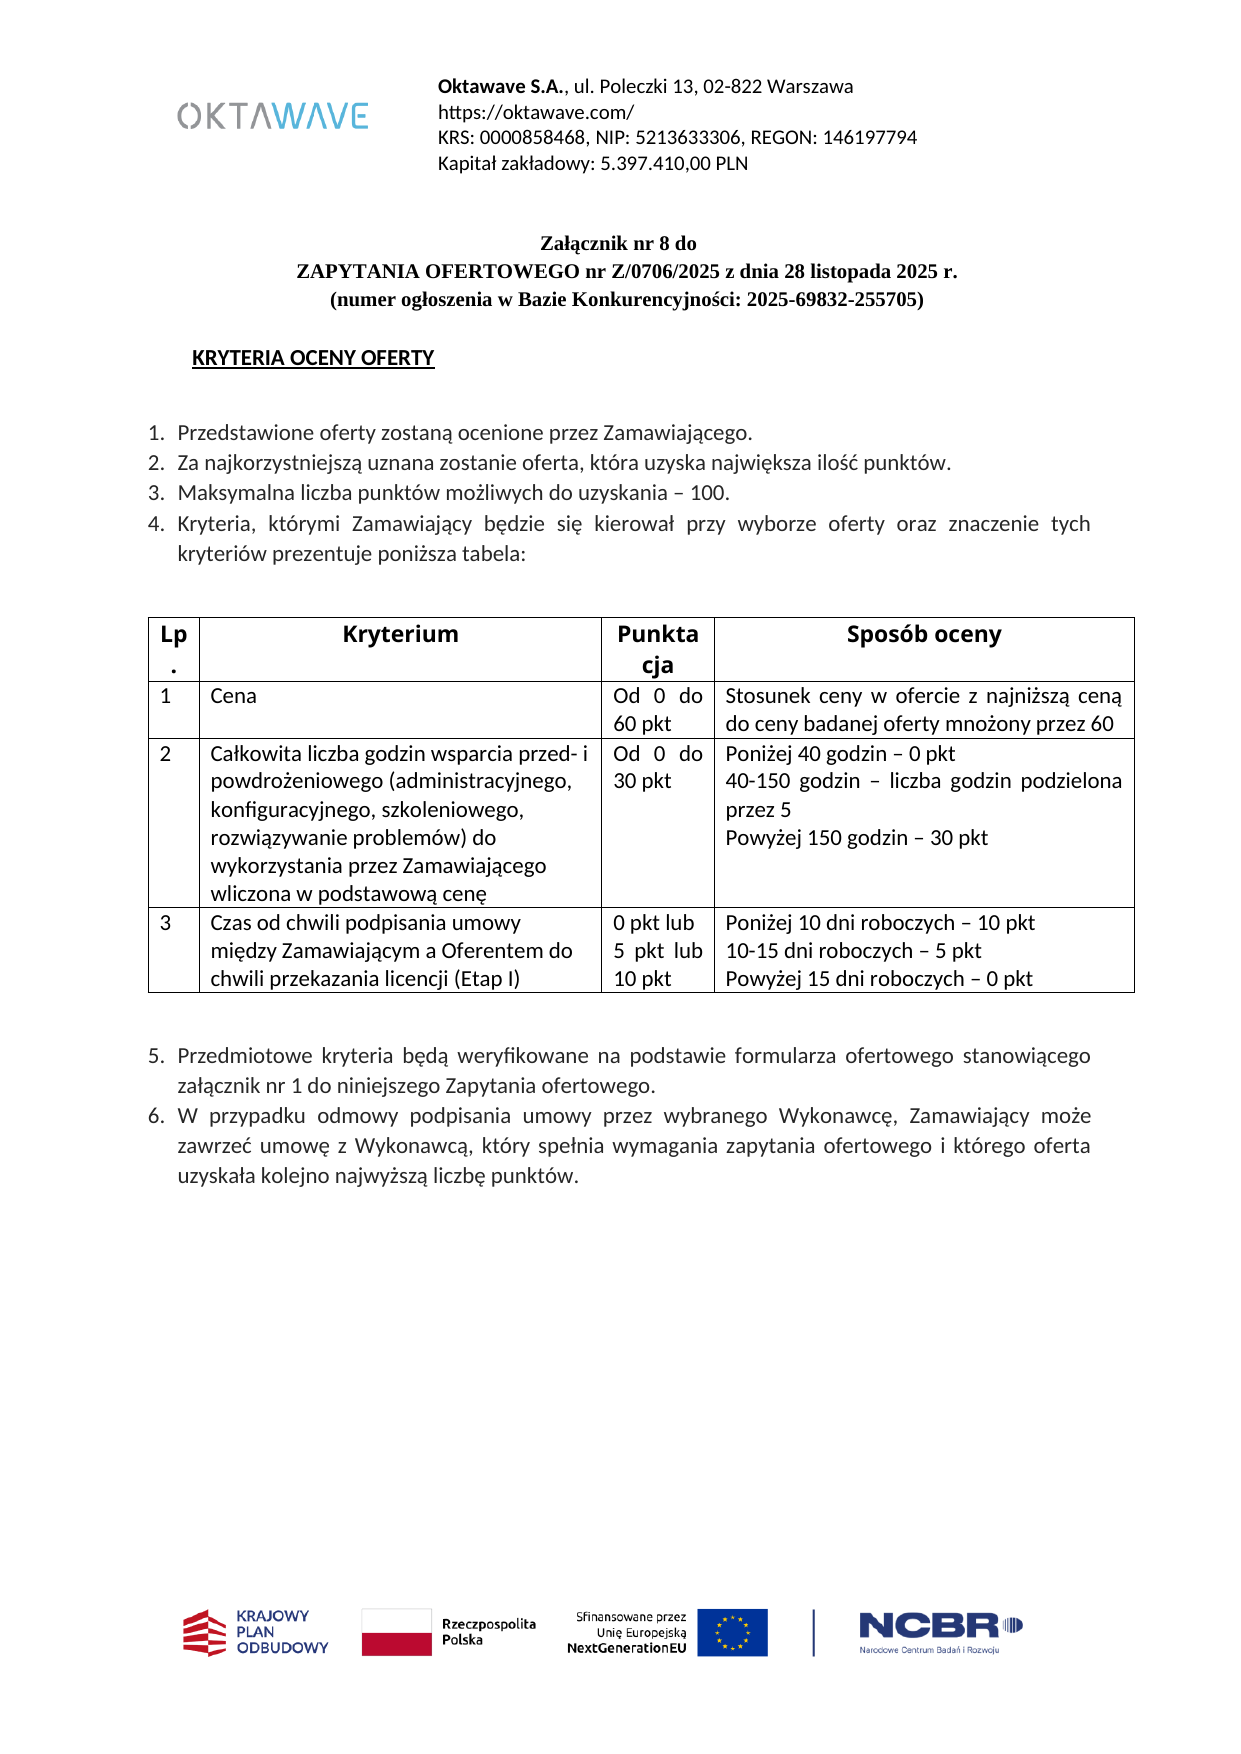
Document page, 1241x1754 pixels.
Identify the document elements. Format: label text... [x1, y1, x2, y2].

table_cell 1 [149, 682, 199, 738]
table_header Lp. [149, 618, 199, 681]
list Maksymalna liczba punktów możliwych do uzyskania – 100. [148, 478, 1093, 506]
table_cell 3 [149, 908, 199, 992]
text Załącznik nr 8 do [148, 203, 1089, 255]
table_cell Poniżej 40 godzin – 0 pkt 40-150 godzin – liczba godzin podzielona przez 5 Powyżej 150 godzin – 30 pkt [715, 739, 1134, 907]
picture [158, 89, 392, 145]
list Za najkorzystniejszą uznana zostanie oferta, która uzyska największa ilość punktów. [148, 448, 1093, 476]
picture [147, 1581, 1093, 1681]
list W przypadku odmowy podpisania umowy przez wybranego Wykonawcę, Zamawiający może zawrzeć umowę z Wykonawcą, który spełnia wymagania zapytania ofertowego i którego oferta uzyskała kolejno najwyższą liczbę punktów. [148, 1101, 1093, 1190]
text KRYTERIA OCENY OFERTY [192, 343, 1093, 371]
table_cell Stosunek ceny w ofercie z najniższą ceną do ceny badanej oferty mnożony przez 60 [715, 682, 1134, 738]
text ZAPYTANIA OFERTOWEGO nr Z/0706/2025 z dnia 28 listopada 2025 r. [165, 259, 1089, 283]
table_header Punktacja [602, 618, 714, 681]
table_cell Od 0 do 60 pkt [602, 682, 714, 738]
table_cell Poniżej 10 dni roboczych – 10 pkt 10-15 dni roboczych – 5 pkt Powyżej 15 dni roboczych – 0 pkt [715, 908, 1134, 992]
table_cell Całkowita liczba godzin wsparcia przed- i powdrożeniowego (administracyjnego, konfiguracyjnego, szkoleniowego, rozwiązywanie problemów) do wykorzystania przez Zamawiającego wliczona w podstawową cenę [200, 739, 601, 907]
text (numer ogłoszenia w Bazie Konkurencyjności: 2025-69832-255705) [165, 287, 1089, 311]
table_cell Od 0 do 30 pkt [602, 739, 714, 907]
table_cell Cena [200, 682, 601, 738]
list Kryteria, którymi Zamawiający będzie się kierował przy wyborze oferty oraz znaczenie tych kryteriów prezentuje poniższa tabela: [148, 509, 1093, 567]
table_header Kryterium [200, 618, 601, 681]
table_header Sposób oceny [715, 618, 1134, 681]
table_cell 2 [149, 739, 199, 907]
list Przedmiotowe kryteria będą weryfikowane na podstawie formularza ofertowego stanowiącego załącznik nr 1 do niniejszego Zapytania ofertowego. [148, 1041, 1093, 1099]
table_cell Czas od chwili podpisania umowy między Zamawiającym a Oferentem do chwili przekazania licencji (Etap I) [200, 908, 601, 992]
table_cell 0 pkt lub 5 pkt lub 10 pkt [602, 908, 714, 992]
list Przedstawione oferty zostaną ocenione przez Zamawiającego. [148, 418, 1093, 446]
